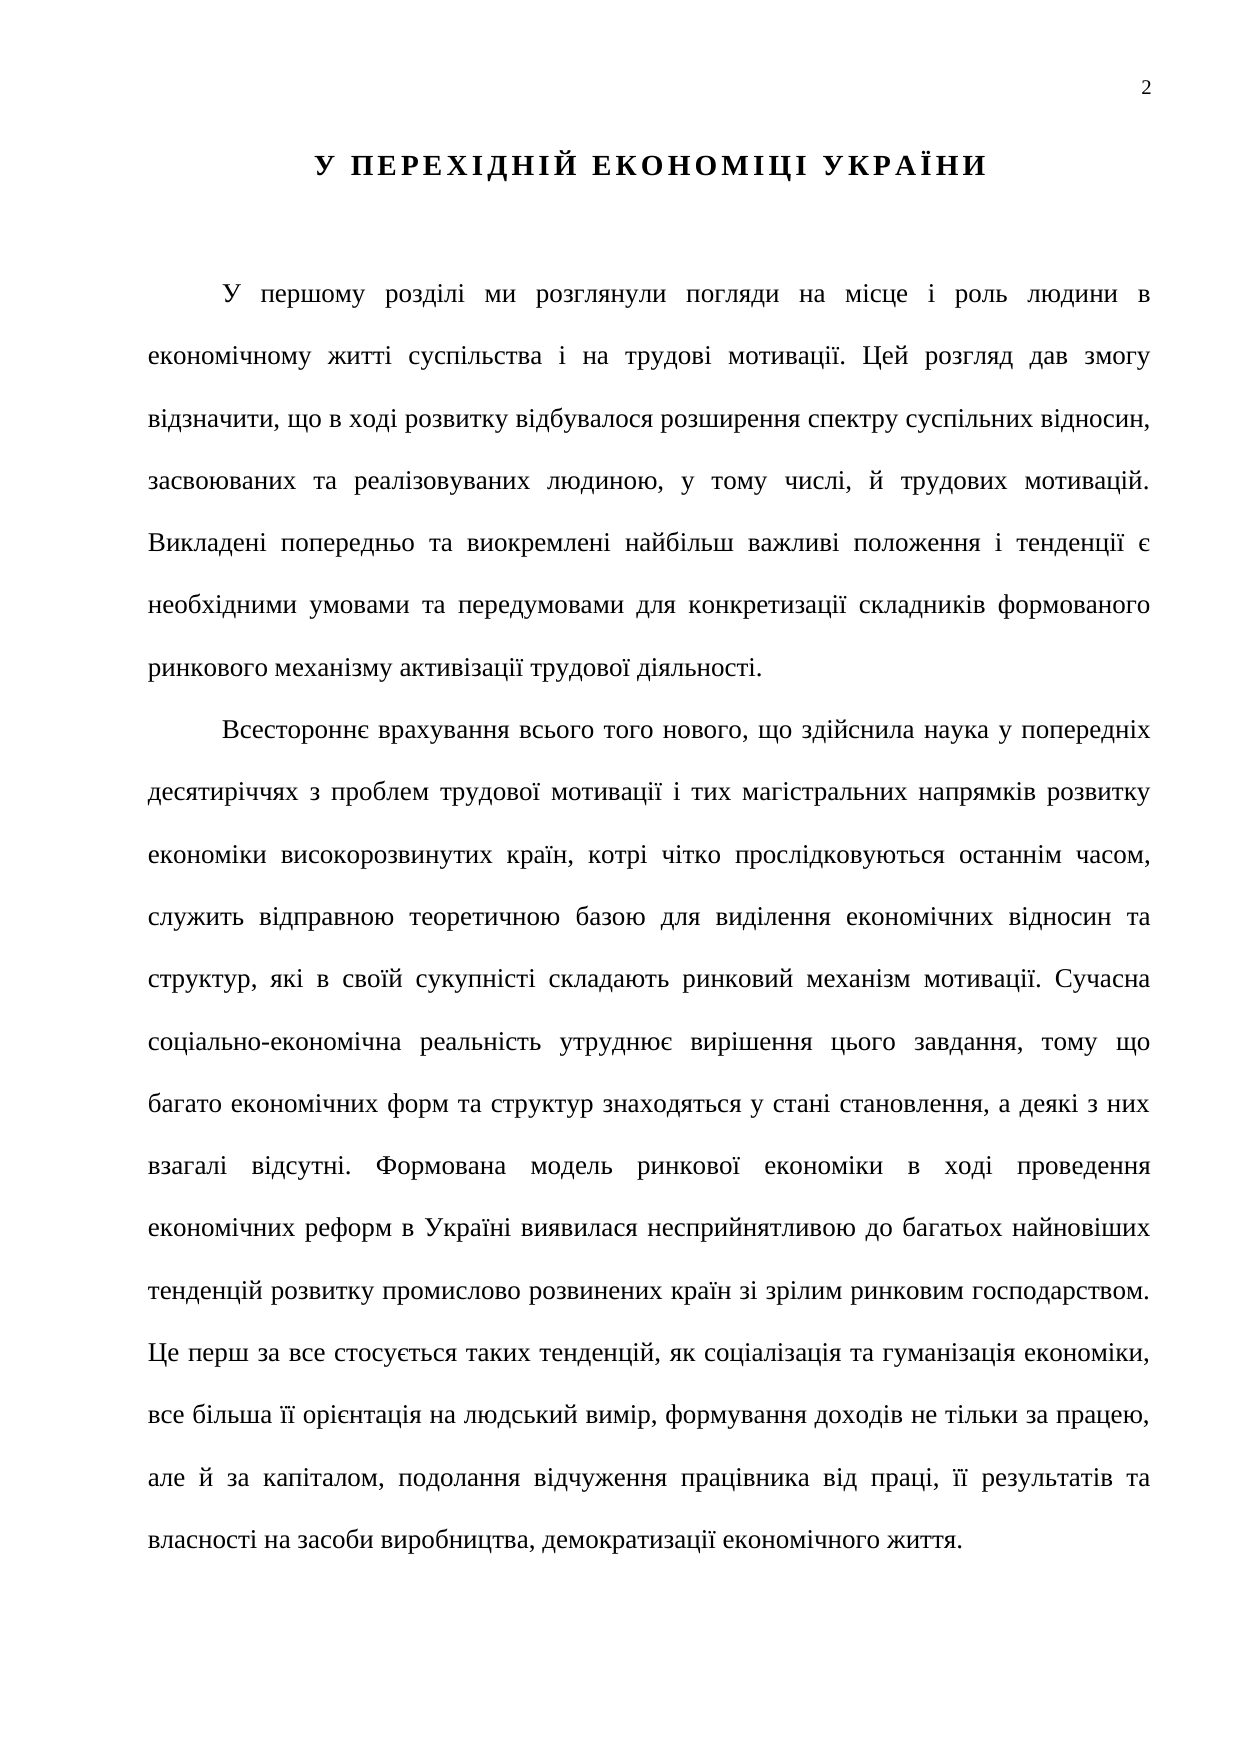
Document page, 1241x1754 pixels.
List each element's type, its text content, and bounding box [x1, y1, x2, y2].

text Всестороннє врахування всього того нового, що здійснила наука у попередніх десятиріччях з проблем трудової мотивації і тих магістральних напрямків розвитку економіки високорозвинутих країн, котрі чітко прослідковуються останнім часом, служить відправною теоретичною базою для виділення економічних відносин та структур, які в своїй сукупністі складають ринковий механізм мотивації. Сучасна соціально-економічна реальність утруднює вирішення цього завдання, тому що багато економічних форм та структур знаходяться у стані становлення, а деякі з них взагалі відсутні. Формована модель ринкової економіки в ході проведення економічних реформ в Україні виявилася несприйнятливою до багатьох найновіших тенденцій розвитку промислово розвинених країн зі зрілим ринковим господарством. Це перш за все стосується таких тенденцій, як соціалізація та гуманізація економіки, все більша її орієнтація на людський вимір, формування доходів не тільки за працею, але й за капіталом, подолання відчуження працівника від праці, її результатів та власності на засоби виробництва, демократизації економічного життя. [148, 713, 1152, 1554]
subtitle У ПЕРЕХІДНІЙ ЕКОНОМІЦІ УКРАЇНИ [148, 148, 1152, 181]
text У першому розділі ми розглянули погляди на місце і роль людини в економічному житті суспільства і на трудові мотивації. Цей розгляд дав змогу відзначити, що в ході розвитку відбувалося розширення спектру суспільних відносин, засвоюваних та реалізовуваних людиною, у тому числі, й трудових мотивацій. Викладені попередньо та виокремлені найбільш важливі положення і тенденції є необхідними умовами та передумовами для конкретизації складників формованого ринкового механізму активізації трудової діяльності. [148, 277, 1152, 682]
